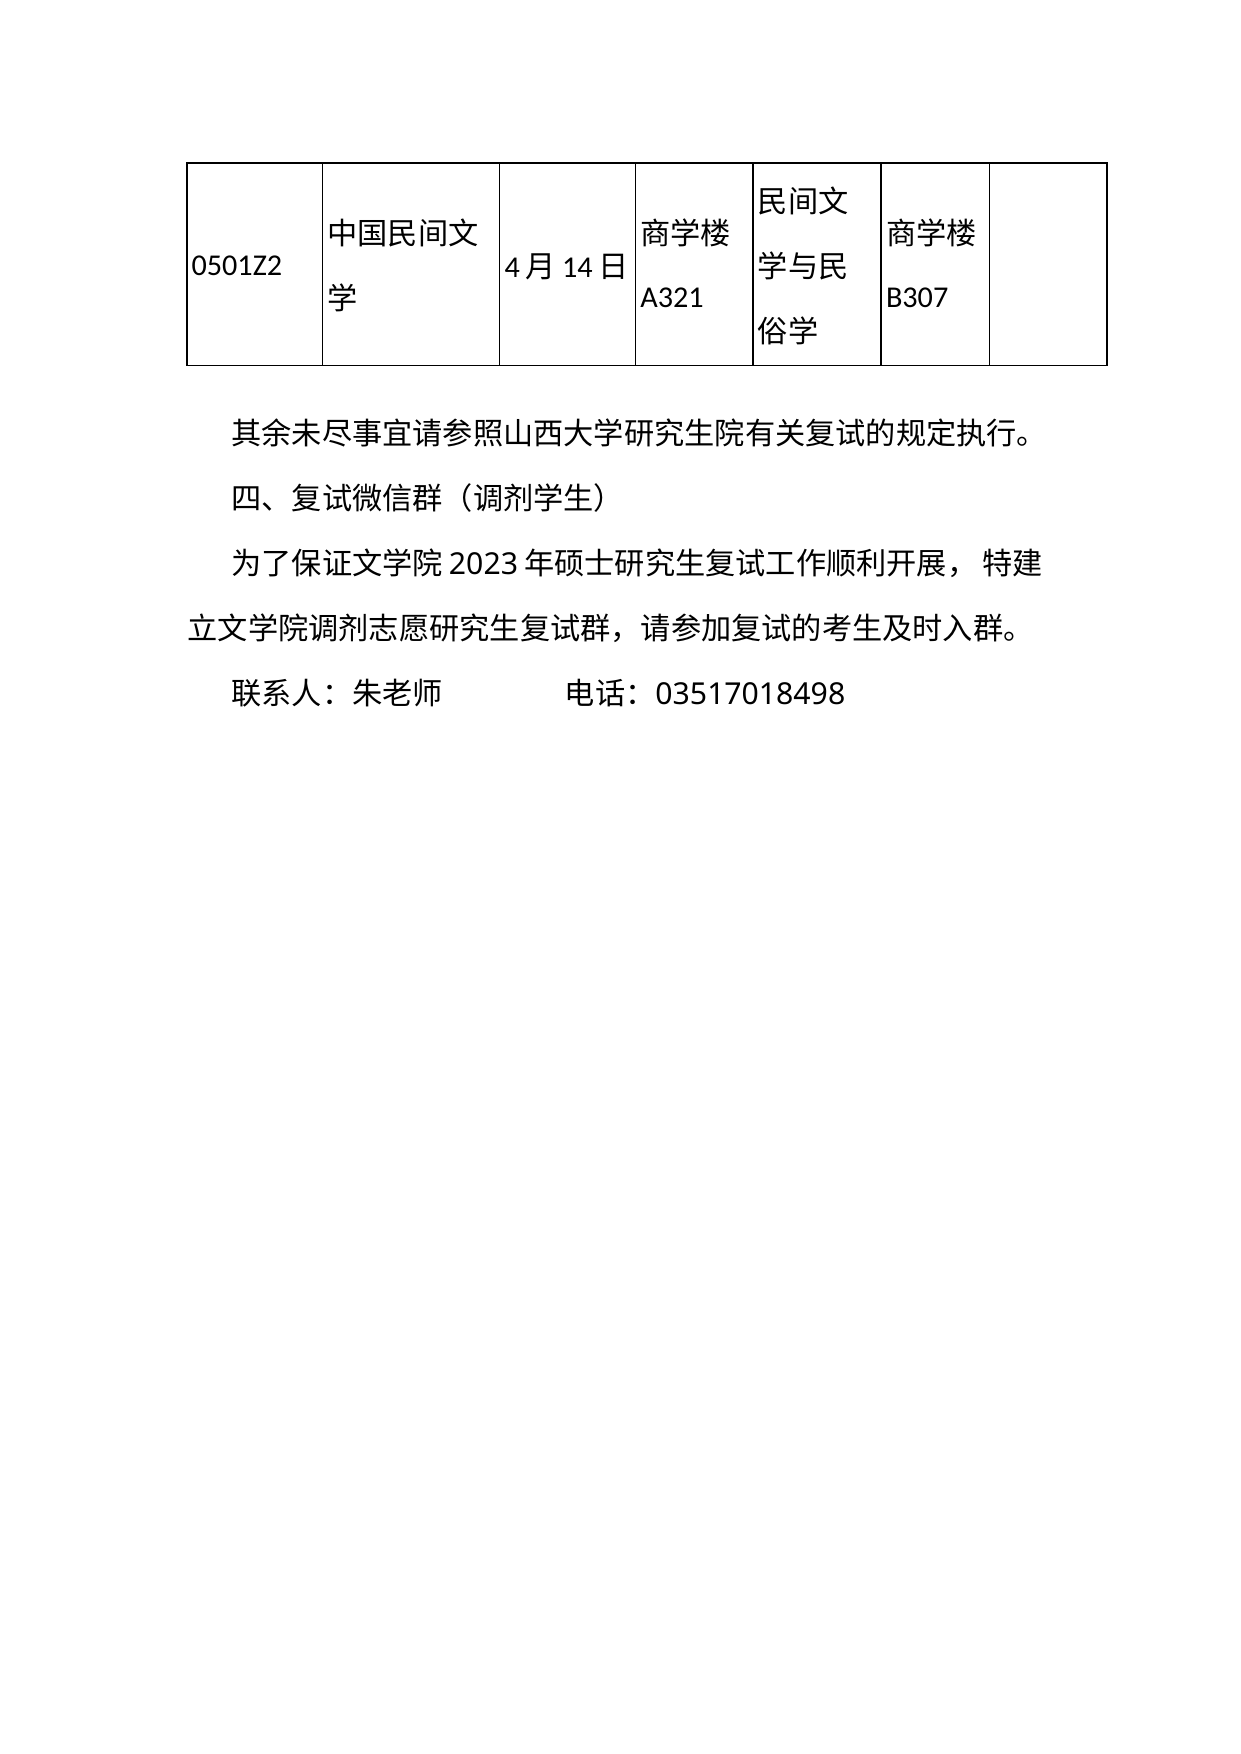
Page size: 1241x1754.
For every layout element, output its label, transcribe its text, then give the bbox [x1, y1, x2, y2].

table_cell 商学楼A321 [636, 164, 752, 365]
table_cell 商学楼B307 [882, 164, 989, 365]
text 其余未尽事宜请参照山西大学研究生院有关复试的规定执行。 [187, 399, 1053, 464]
table_cell 0501Z2 [188, 164, 322, 365]
table_cell 4月14日 [500, 164, 635, 365]
text 联系人：朱老师 电话：03517018498 [187, 659, 1053, 724]
text 四、复试微信群（调剂学生） [187, 464, 1053, 529]
table_cell 民间文学与民俗学 [754, 164, 880, 365]
table_cell 中国民间文学 [323, 164, 499, 365]
text 为了保证文学院2023年硕士研究生复试工作顺利开展， 特建立文学院调剂志愿研究生复试群，请参加复试的考生及时入群。 [187, 529, 1053, 659]
